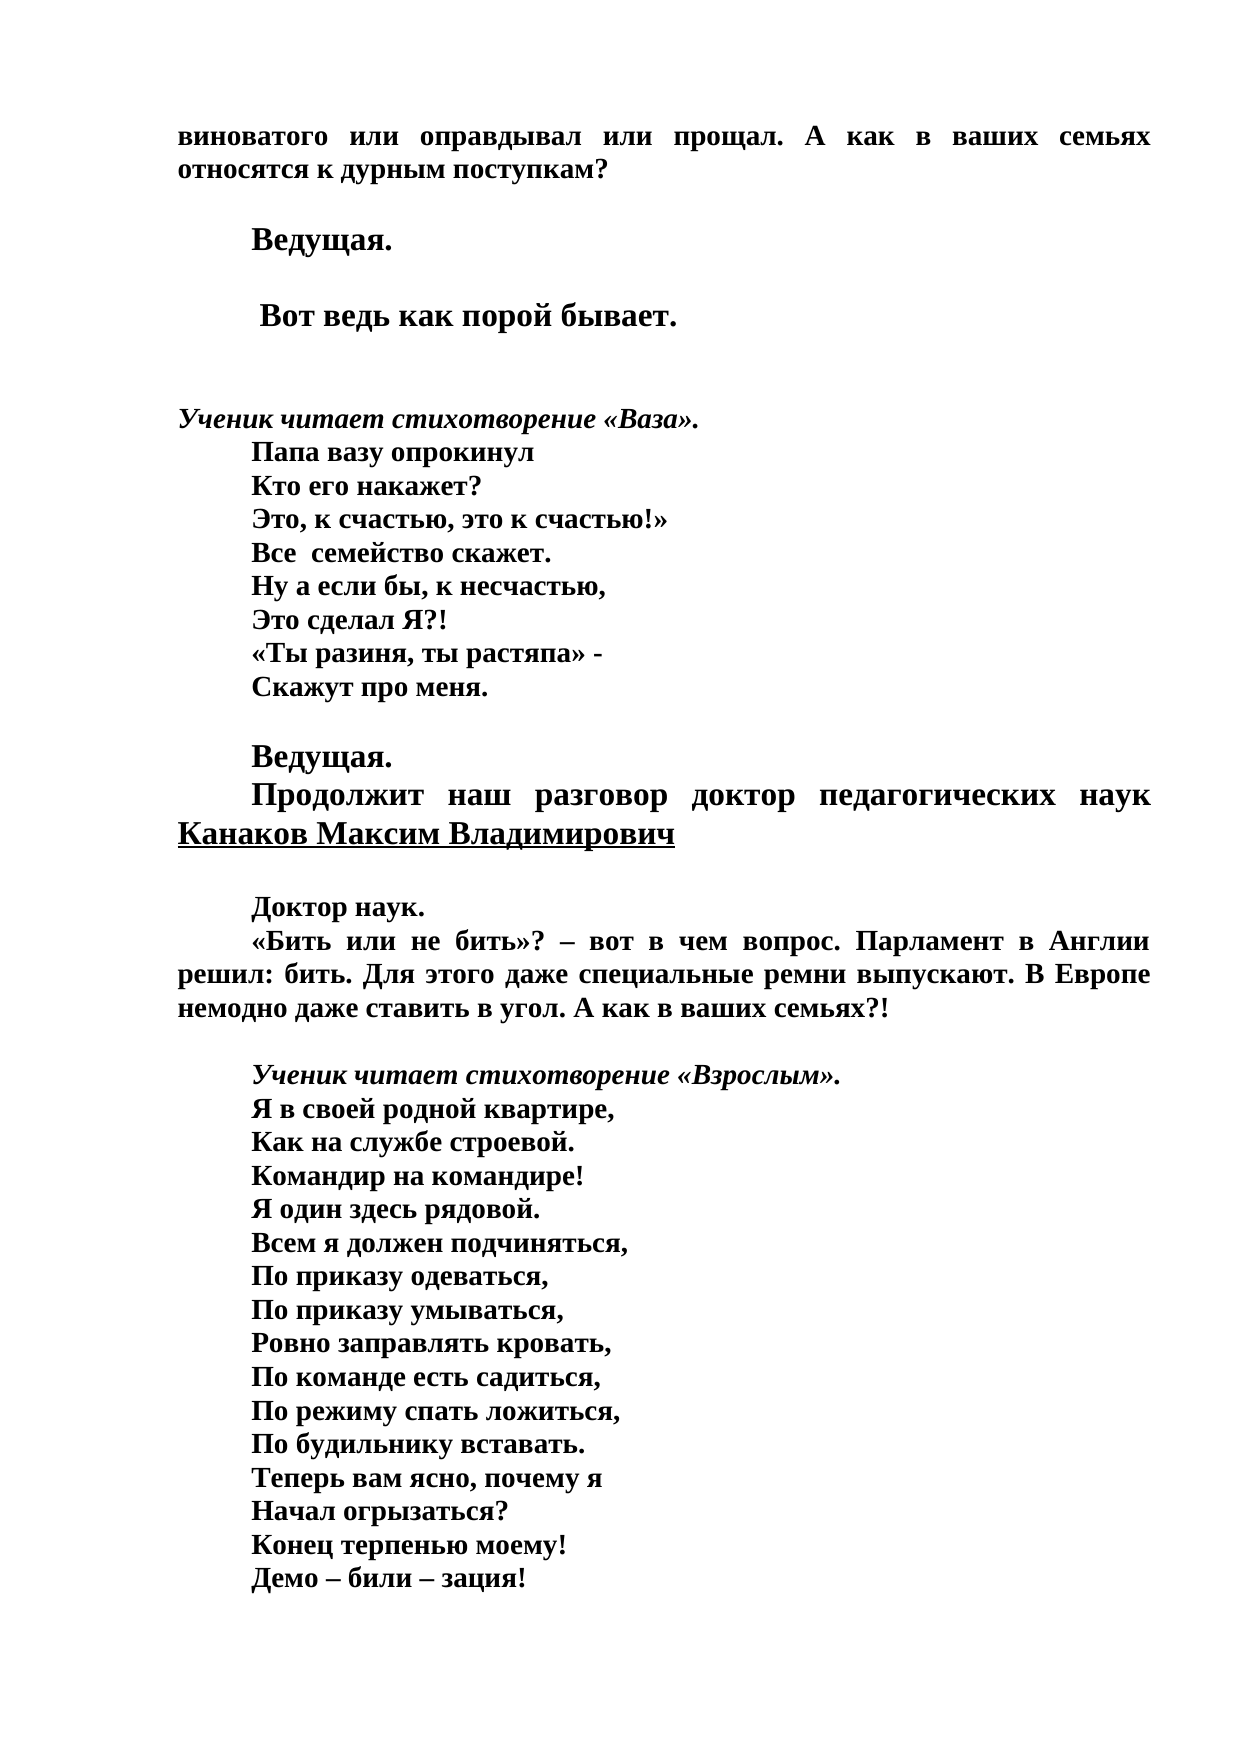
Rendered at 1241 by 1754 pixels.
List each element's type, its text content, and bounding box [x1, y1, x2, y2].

text Это, к счастью, это к счастью!» [177, 501, 1152, 535]
text По приказу одеваться, [177, 1258, 1152, 1292]
text Я в своей родной квартире, [177, 1091, 1152, 1124]
text Ведущая. [177, 736, 1152, 774]
text Как на службе строевой. [177, 1124, 1152, 1158]
text Ну а если бы, к несчастью, [177, 568, 1152, 602]
text Ученик читает стихотворение «Взрослым». [177, 1057, 1152, 1091]
text Всем я должен подчиняться, [177, 1225, 1152, 1258]
text По команде есть садиться, [177, 1359, 1152, 1393]
text Ведущая. [177, 219, 1152, 257]
text Доктор наук. [177, 889, 1152, 923]
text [177, 118, 1152, 185]
text Это сделал Я?! [177, 602, 1152, 636]
text «Ты разиня, ты растяпа» - [177, 636, 1152, 669]
text Начал огрызаться? [177, 1493, 1152, 1527]
text По будильнику вставать. [177, 1426, 1152, 1460]
text «Бить или не бить»? – вот в чем вопрос. Парламент в Англии решил: бить. Для этого даже специальные ремни выпускают. В Европе немодно даже ставить в угол. А как в ваших семьях?! [177, 923, 1152, 1024]
text По приказу умываться, [177, 1292, 1152, 1326]
text Все семейство скажет. [177, 535, 1152, 568]
text Демо – били – зация! [177, 1560, 1152, 1594]
text Вот ведь как порой бывает. [177, 295, 1152, 334]
text Конец терпенью моему! [177, 1527, 1152, 1560]
text Кто его накажет? [177, 468, 1152, 501]
text Я один здесь рядовой. [177, 1191, 1152, 1225]
text Командир на командире! [177, 1158, 1152, 1191]
text По режиму спать ложиться, [177, 1393, 1152, 1426]
text Ровно заправлять кровать, [177, 1326, 1152, 1359]
text Продолжит наш разговор доктор педагогических наук Канаков Максим Владимирович [177, 774, 1152, 851]
text Папа вазу опрокинул [177, 434, 1152, 468]
text Ученик читает стихотворение «Ваза». [177, 401, 1152, 434]
text Скажут про меня. [177, 669, 1152, 703]
text Теперь вам ясно, почему я [177, 1460, 1152, 1493]
